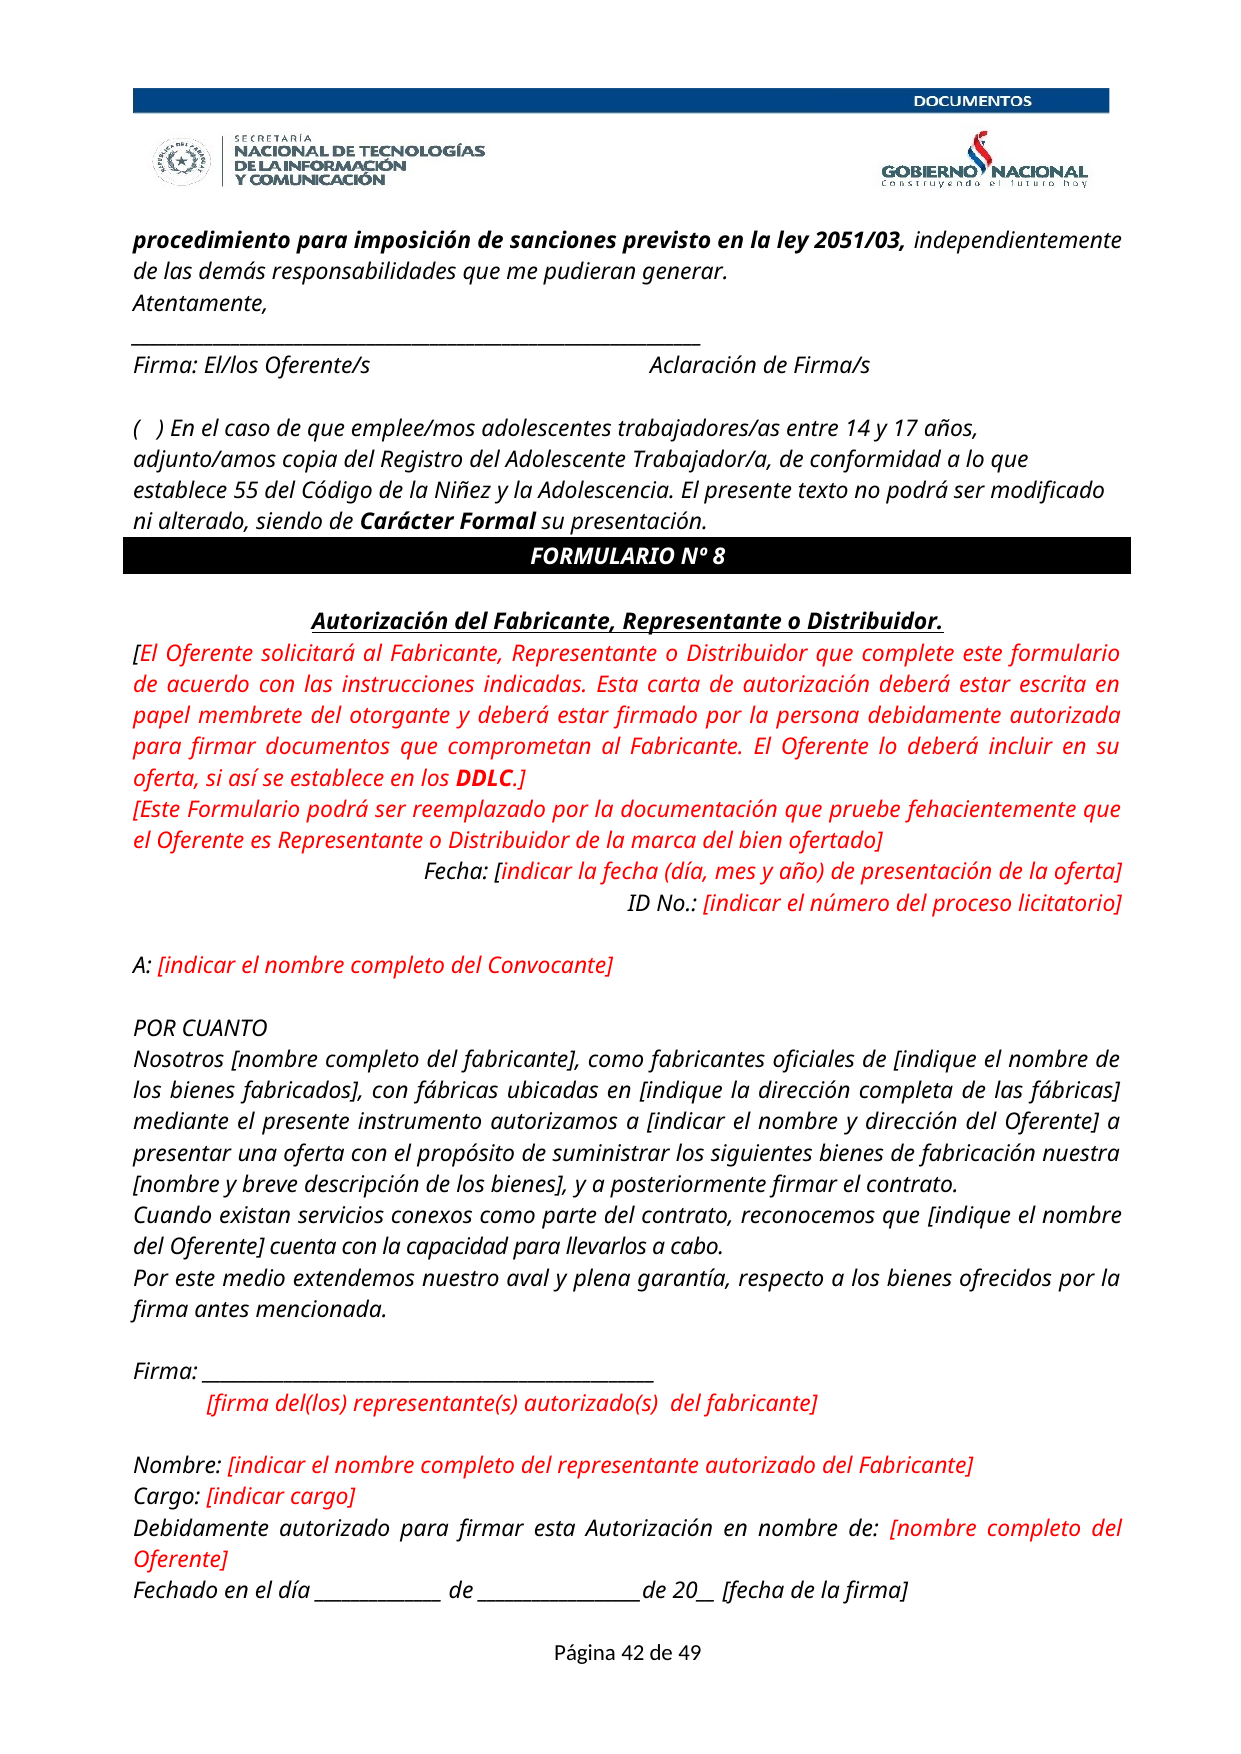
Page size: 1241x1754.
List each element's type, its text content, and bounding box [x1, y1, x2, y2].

list Por este medio extendemos nuestro aval y plena garantía, respecto a los bienes ofrecidos por la firma antes mencionada. [133, 1262, 1122, 1324]
picture [132, 88, 1110, 196]
text Fechado en el día ______________ de __________________de 20__ [fecha de la firma] [133, 1574, 1122, 1605]
text ( ) En el caso de que emplee/mos adolescentes trabajadores/as entre 14 y 17 años, adjunto/amos copia del Registro del Adolescente Trabajador/a, de conformidad a lo que establece 55 del Código de la Niñez y la Adolescencia. El presente texto no podrá ser modificado ni alterado, siendo de Carácter Formal su presentación. [133, 412, 1122, 537]
list [firma del(los) representante(s) autorizado(s) del fabricante] [133, 1387, 1122, 1418]
list Nosotros [nombre completo del fabricante], como fabricantes oficiales de [indique el nombre de los bienes fabricados], con fábricas ubicadas en [indique la dirección completa de las fábricas] mediante el presente instrumento autorizamos a [indicar el nombre y dirección del Oferente] a presentar una oferta con el propósito de suministrar los siguientes bienes de fabricación nuestra [nombre y breve descripción de los bienes], y a posteriormente firmar el contrato. [133, 1043, 1122, 1199]
text Fecha: [indicar la fecha (día, mes y año) de presentación de la oferta] [133, 855, 1122, 887]
text [Este Formulario podrá ser reemplazado por la documentación que pruebe fehacientemente que el Oferente es Representante o Distribuidor de la marca del bien ofertado] [133, 793, 1122, 855]
text _______________________________________________________________ [133, 318, 1122, 349]
list POR CUANTO [133, 1012, 1122, 1043]
list Cargo: [indicar cargo] [133, 1480, 1122, 1512]
text [El Oferente solicitará al Fabricante, Representante o Distribuidor que complete este formulario de acuerdo con las instrucciones indicadas. Esta carta de autorización deberá estar escrita en papel membrete del otorgante y deberá estar firmado por la persona debidamente autorizada para firmar documentos que comprometan al Fabricante. El Oferente lo deberá incluir en su oferta, si así se establece en los DDLC.] [133, 637, 1122, 793]
text Firma: __________________________________________________ [133, 1355, 1122, 1387]
text Atentamente, [133, 287, 1122, 318]
text Firma: El/los Oferente/s Aclaración de Firma/s [133, 349, 1122, 380]
list Nombre: [indicar el nombre completo del representante autorizado del Fabricante] [133, 1449, 1122, 1480]
text FORMULARIO Nº 8 [125, 538, 1130, 573]
text Autorización del Fabricante, Representante o Distribuidor. [133, 605, 1122, 637]
list Cuando existan servicios conexos como parte del contrato, reconocemos que [indique el nombre del Oferente] cuenta con la capacidad para llevarlos a cabo. [133, 1199, 1122, 1262]
list Debidamente autorizado para firmar esta Autorización en nombre de: [nombre completo del Oferente] [133, 1512, 1122, 1574]
text A: [indicar el nombre completo del Convocante] [133, 949, 1122, 980]
text ID No.: [indicar el número del proceso licitatorio] [133, 887, 1122, 918]
